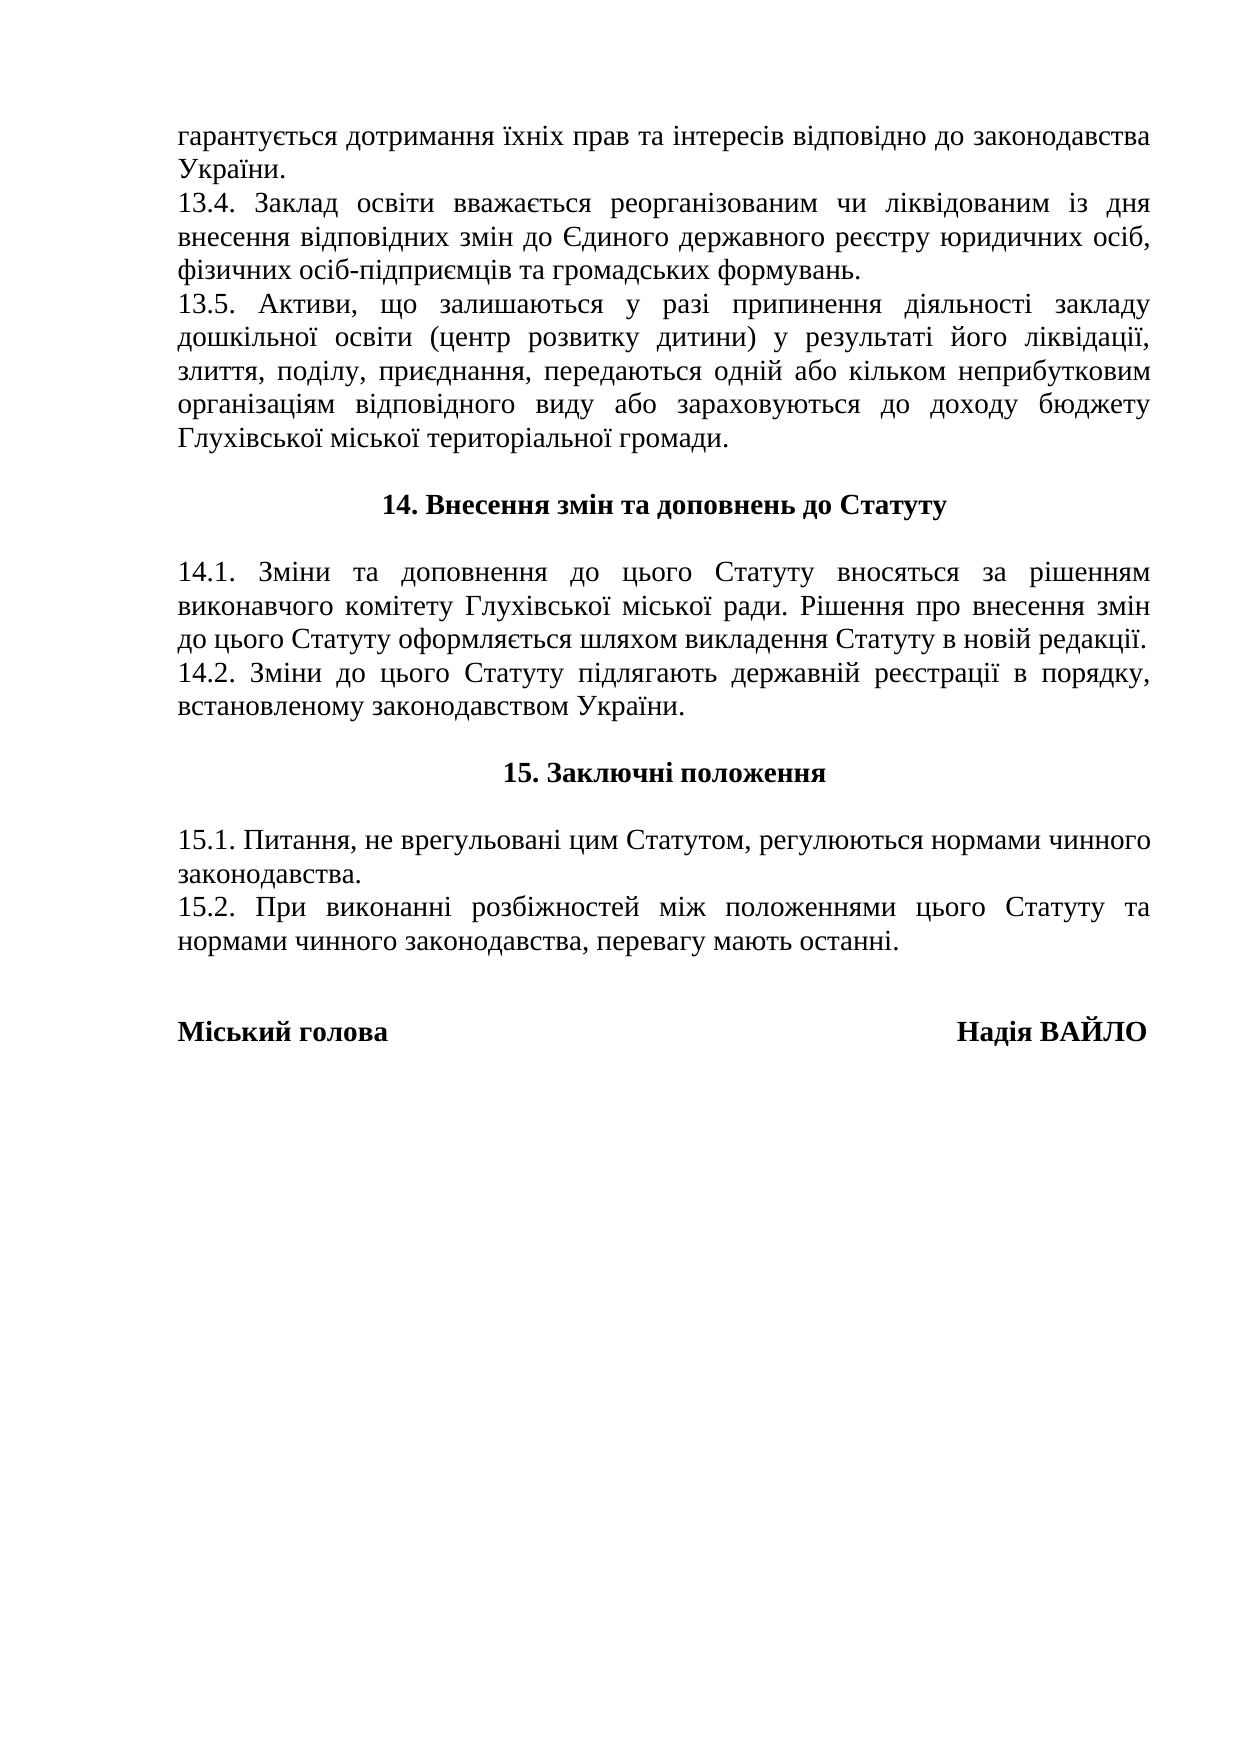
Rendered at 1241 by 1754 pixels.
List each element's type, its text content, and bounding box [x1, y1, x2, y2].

text 14.1. Зміни та доповнення до цього Статуту вносяться за рішенням виконавчого комітету Глухівської міської ради. Рішення про внесення змін до цього Статуту оформляється шляхом викладення Статуту в новій редакції. [177, 554, 1152, 655]
text Міський голова Надія ВАЙЛО [177, 1014, 1152, 1048]
text 14. Внесення змін та доповнень до Статуту [177, 487, 1152, 521]
text 14.2. Зміни до цього Статуту підлягають державній реєстрації в порядку, встановленому законодавством України. [177, 655, 1152, 722]
text 15.2. При виконанні розбіжностей між положеннями цього Статуту та нормами чинного законодавства, перевагу мають останні. [177, 889, 1152, 957]
text 13.5. Активи, що залишаються у разі припинення діяльності закладу дошкільної освіти (центр розвитку дитини) у результаті його ліквідації, злиття, поділу, приєднання, передаються одній або кільком неприбутковим організаціям відповідного виду або зараховуються до доходу бюджету Глухівської міської територіальної громади. [177, 286, 1152, 453]
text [177, 118, 1152, 185]
text 15.1. Питання, не врегульовані цим Статутом, регулюються нормами чинного законодавства. [177, 822, 1152, 889]
text 13.4. Заклад освіти вважається реорганізованим чи ліквідованим із дня внесення відповідних змін до Єдиного державного реєстру юридичних осіб, фізичних осіб-підприємців та громадських формувань. [177, 185, 1152, 286]
text 15. Заключні положення [177, 755, 1152, 789]
